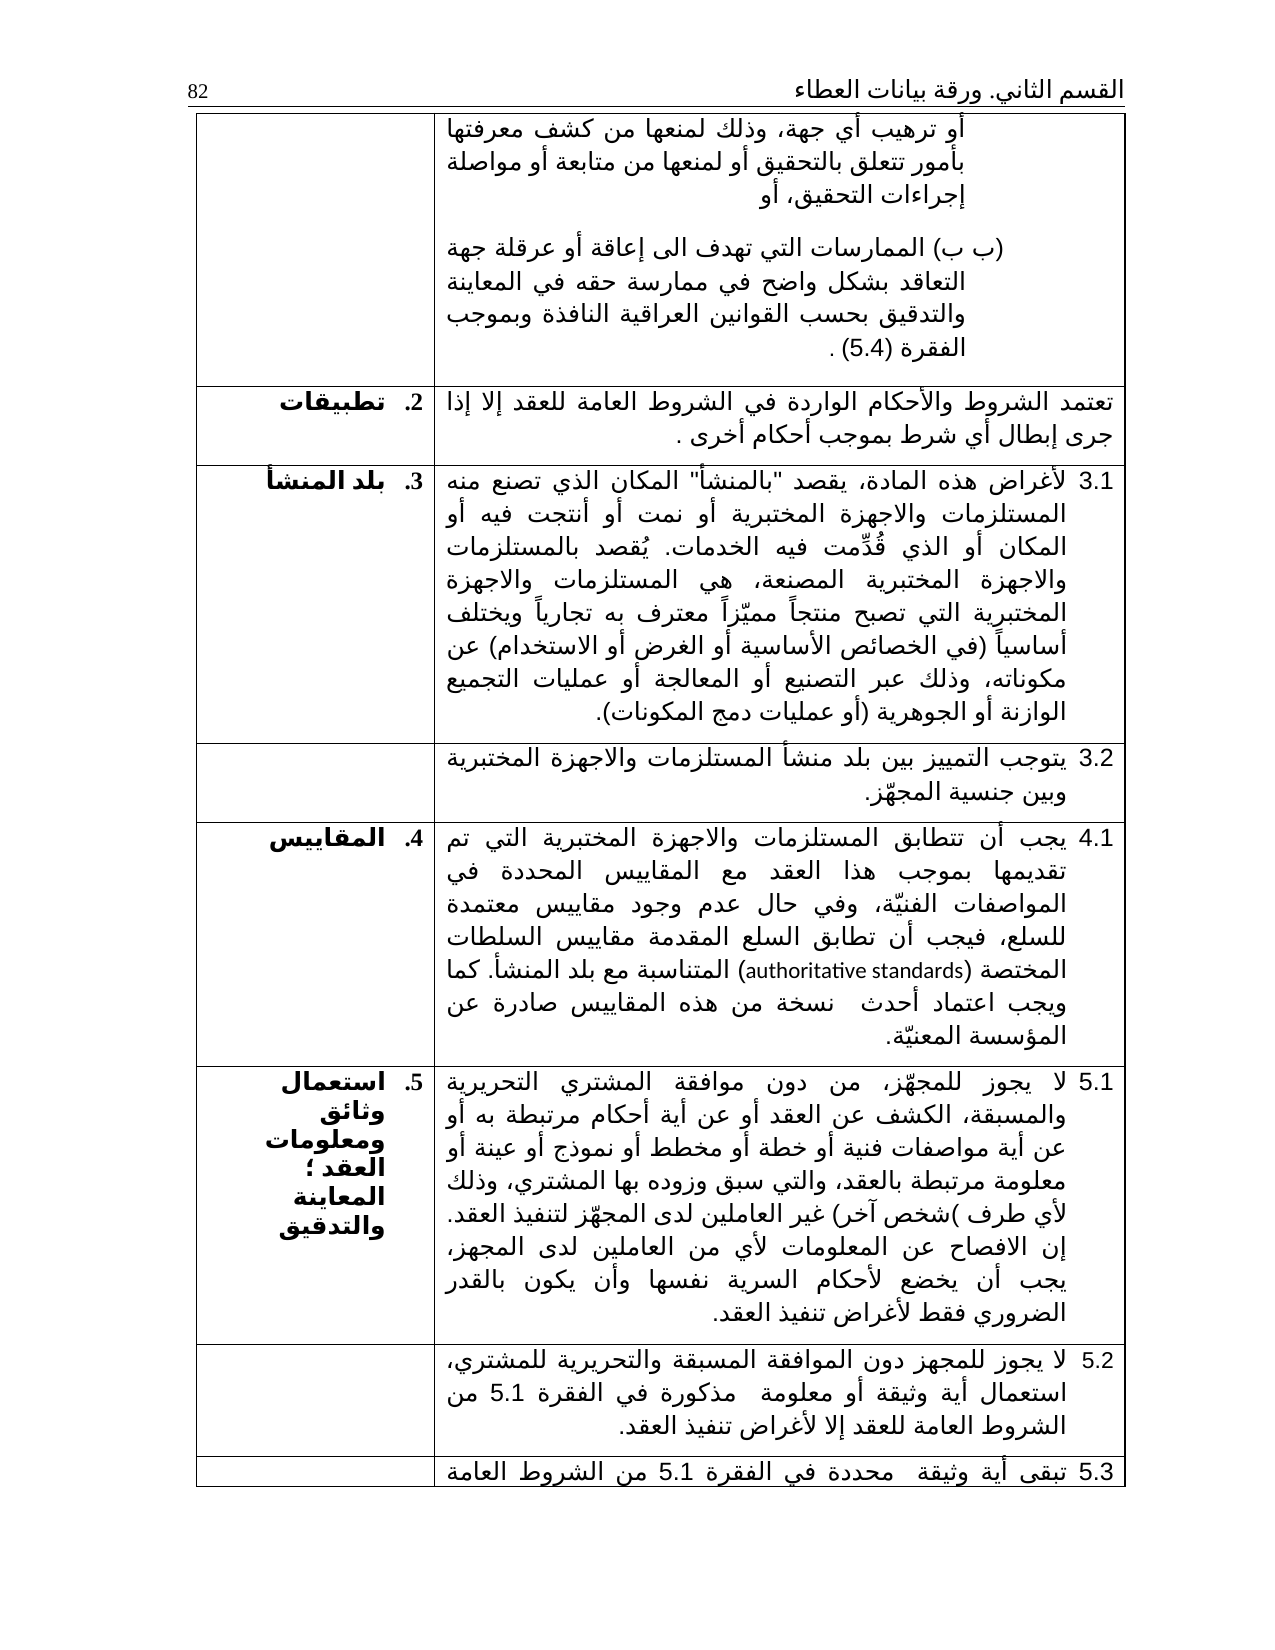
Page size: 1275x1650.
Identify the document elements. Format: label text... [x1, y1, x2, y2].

table_cell [197, 1345, 434, 1456]
table_cell 4.1 يجب أن تتطابق المستلزمات والاجهزة المختبرية التي تم تقديمها بموجب هذا العقد مع المقاييس المحددة في المواصفات الفنيّة، وفي حال عدم وجود مقاييس معتمدة للسلع، فيجب أن تطابق السلع المقدمة مقاييس السلطات المختصة (authoritative standards) المتناسبة مع بلد المنشأ. كما ويجب اعتماد أحدث نسخة من هذه المقاييس صادرة عن المؤسسة المعنيّة. [435, 823, 1124, 1066]
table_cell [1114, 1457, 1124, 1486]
table_cell تعتمد الشروط والأحكام الواردة في الشروط العامة للعقد إلا إذا جرى إبطال أي شرط بموجب أحكام أخرى . [435, 387, 1124, 465]
table_cell 2. تطبيقات [197, 387, 434, 465]
table_cell [197, 114, 434, 386]
table_cell 3.1 لأغراض هذه المادة، يقصد "بالمنشأ" المكان الذي تصنع منه المستلزمات والاجهزة المختبرية أو نمت أو أنتجت فيه أو المكان أو الذي قُدِّمت فيه الخدمات. يُقصد بالمستلزمات والاجهزة المختبرية المصنعة، هي المستلزمات والاجهزة المختبرية التي تصبح منتجاً مميّزاً معترف به تجارياً ويختلف أساسياً (في الخصائص الأساسية أو الغرض أو الاستخدام) عن مكوناته، وذلك عبر التصنيع أو المعالجة أو عمليات التجميع الوازنة أو الجوهرية (أو عمليات دمج المكونات). [435, 466, 1124, 742]
table_cell 3.2 يتوجب التمييز بين بلد منشأ المستلزمات والاجهزة المختبرية وبين جنسية المجهّز. [435, 744, 1124, 822]
table_cell 5.1 لا يجوز للمجهّز، من دون موافقة المشتري التحريرية والمسبقة، الكشف عن العقد أو عن أية أحكام مرتبطة به أو عن أية مواصفات فنية أو خطة أو مخطط أو نموذج أو عينة أو معلومة مرتبطة بالعقد، والتي سبق وزوده بها المشتري، وذلك لأي طرف )شخص آخر) غير العاملين لدى المجهّز لتنفيذ العقد. إن الافصاح عن المعلومات لأي من العاملين لدى المجهز، يجب أن يخضع لأحكام السرية نفسها وأن يكون بالقدر الضروري فقط لأغراض تنفيذ العقد. [435, 1067, 1124, 1343]
table_cell 5. استعمال وثائق ومعلومات العقد ؛ المعاينة والتدقيق [197, 1067, 434, 1343]
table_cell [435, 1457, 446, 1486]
table_cell [197, 744, 434, 822]
table_cell 5.2 لا يجوز للمجهز دون الموافقة المسبقة والتحريرية للمشتري، استعمال أية وثيقة أو معلومة مذكورة في الفقرة 5.1 من الشروط العامة للعقد إلا لأغراض تنفيذ العقد. [435, 1345, 1124, 1456]
table_cell 3. بلد المنشأ [197, 466, 434, 742]
table_cell [197, 1457, 434, 1486]
table_cell 4. المقاييس [197, 823, 434, 1066]
